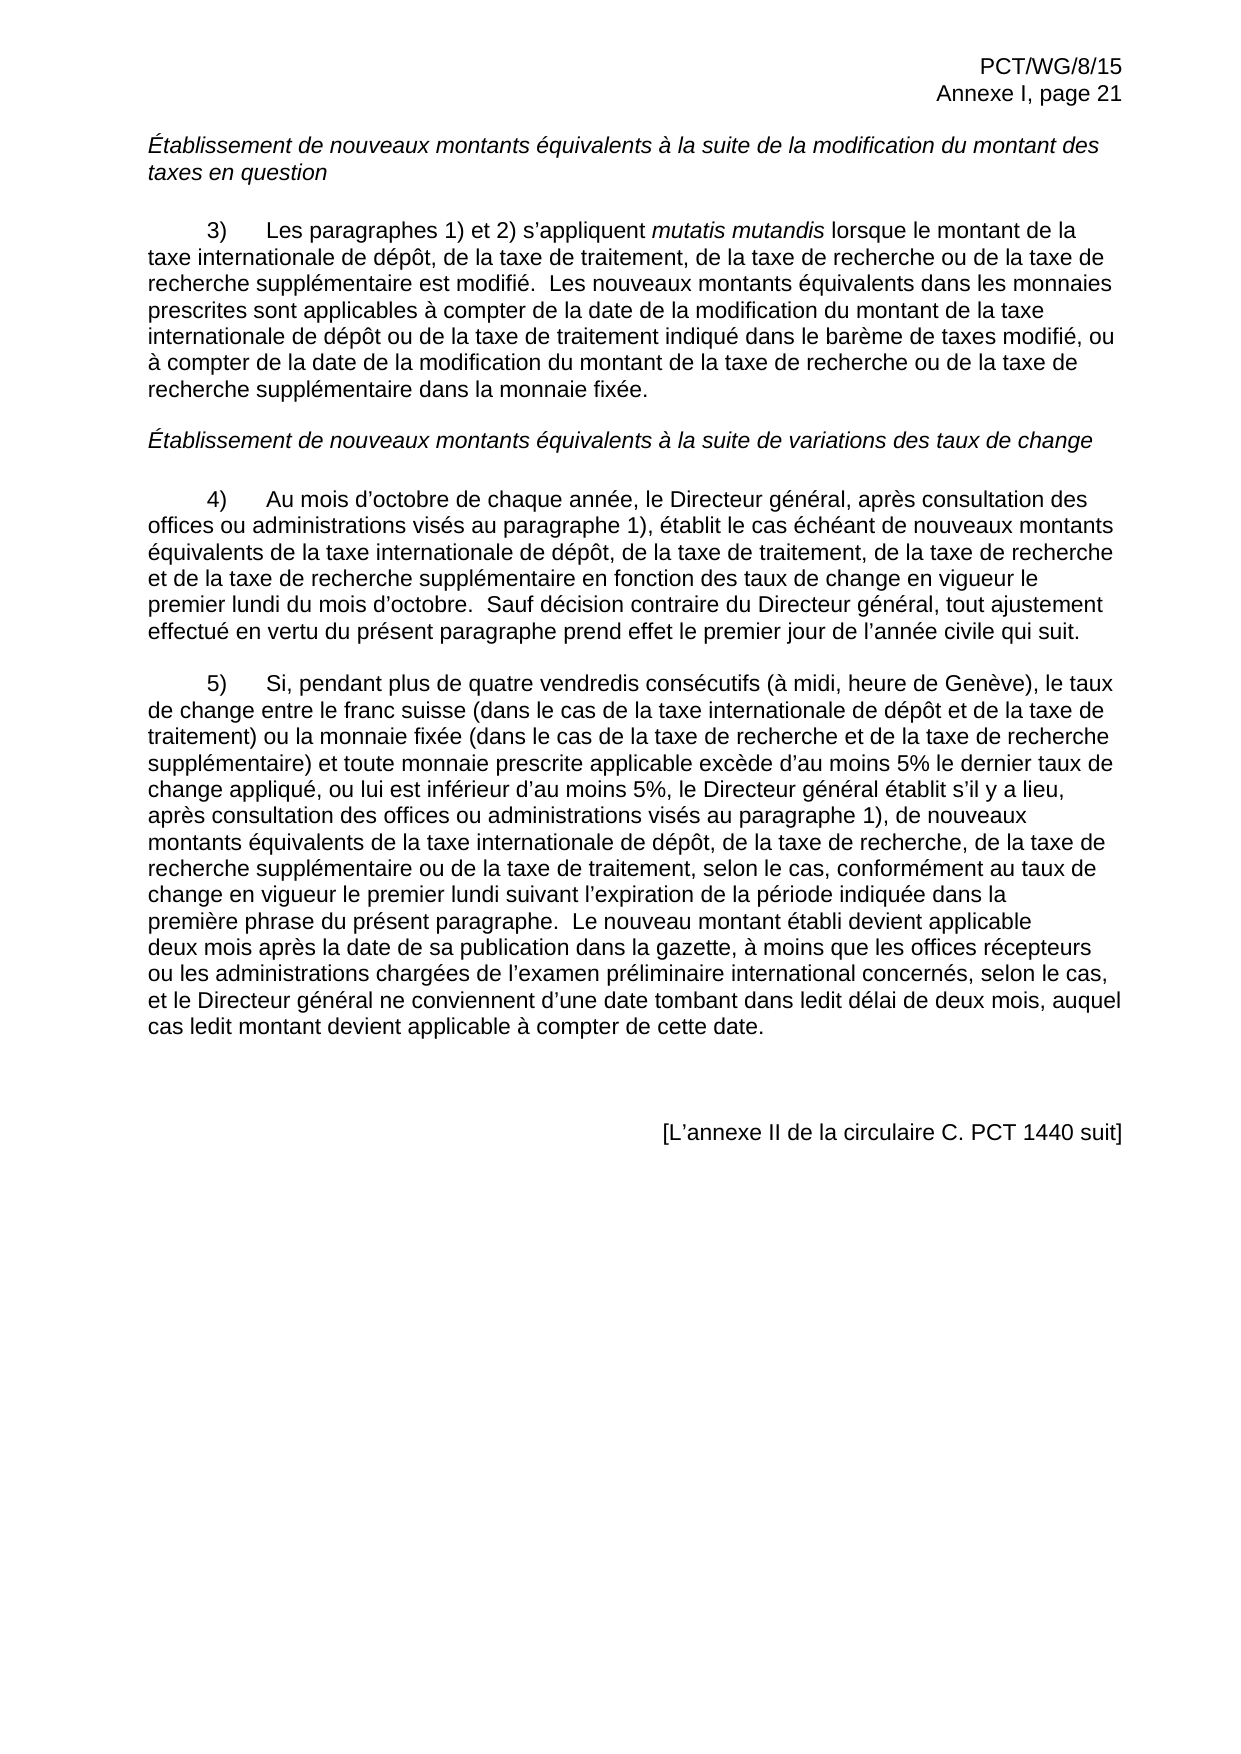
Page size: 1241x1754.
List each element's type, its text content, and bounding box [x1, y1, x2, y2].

text [L’annexe II de la circulaire C. PCT 1440 suit] [148, 1118, 1122, 1145]
subtitle Établissement de nouveaux montants équivalents à la suite de variations des taux de change [148, 427, 1122, 453]
text 3) Les paragraphes 1) et 2) s’appliquent mutatis mutandis lorsque le montant de la taxe internationale de dépôt, de la taxe de traitement, de la taxe de recherche ou de la taxe de recherche supplémentaire est modifié. Les nouveaux montants équivalents dans les monnaies prescrites sont applicables à compter de la date de la modification du montant de la taxe internationale de dépôt ou de la taxe de traitement indiqué dans le barème de taxes modifié, ou à compter de la date de la modification du montant de la taxe de recherche ou de la taxe de recherche supplémentaire dans la monnaie fixée. [148, 217, 1122, 402]
subtitle Établissement de nouveaux montants équivalents à la suite de la modification du montant des taxes en question [148, 132, 1122, 185]
text 4) Au mois d’octobre de chaque année, le Directeur général, après consultation des offices ou administrations visés au paragraphe 1), établit le cas échéant de nouveaux montants équivalents de la taxe internationale de dépôt, de la taxe de traitement, de la taxe de recherche et de la taxe de recherche supplémentaire en fonction des taux de change en vigueur le premier lundi du mois d’octobre. Sauf décision contraire du Directeur général, tout ajustement effectué en vertu du présent paragraphe prend effet le premier jour de l’année civile qui suit. [148, 486, 1122, 644]
text 5) Si, pendant plus de quatre vendredis consécutifs (à midi, heure de Genève), le taux de change entre le franc suisse (dans le cas de la taxe internationale de dépôt et de la taxe de traitement) ou la monnaie fixée (dans le cas de la taxe de recherche et de la taxe de recherche supplémentaire) et toute monnaie prescrite applicable excède d’au moins 5% le dernier taux de change appliqué, ou lui est inférieur d’au moins 5%, le Directeur général établit s’il y a lieu, après consultation des offices ou administrations visés au paragraphe 1), de nouveaux montants équivalents de la taxe internationale de dépôt, de la taxe de recherche, de la taxe de recherche supplémentaire ou de la taxe de traitement, selon le cas, conformément au taux de change en vigueur le premier lundi suivant l’expiration de la période indiquée dans la première phrase du présent paragraphe. Le nouveau montant établi devient applicable deux mois après la date de sa publication dans la gazette, à moins que les offices récepteurs ou les administrations chargées de l’examen préliminaire international concernés, selon le cas, et le Directeur général ne conviennent d’une date tombant dans ledit délai de deux mois, auquel cas ledit montant devient applicable à compter de cette date. [148, 670, 1122, 1039]
